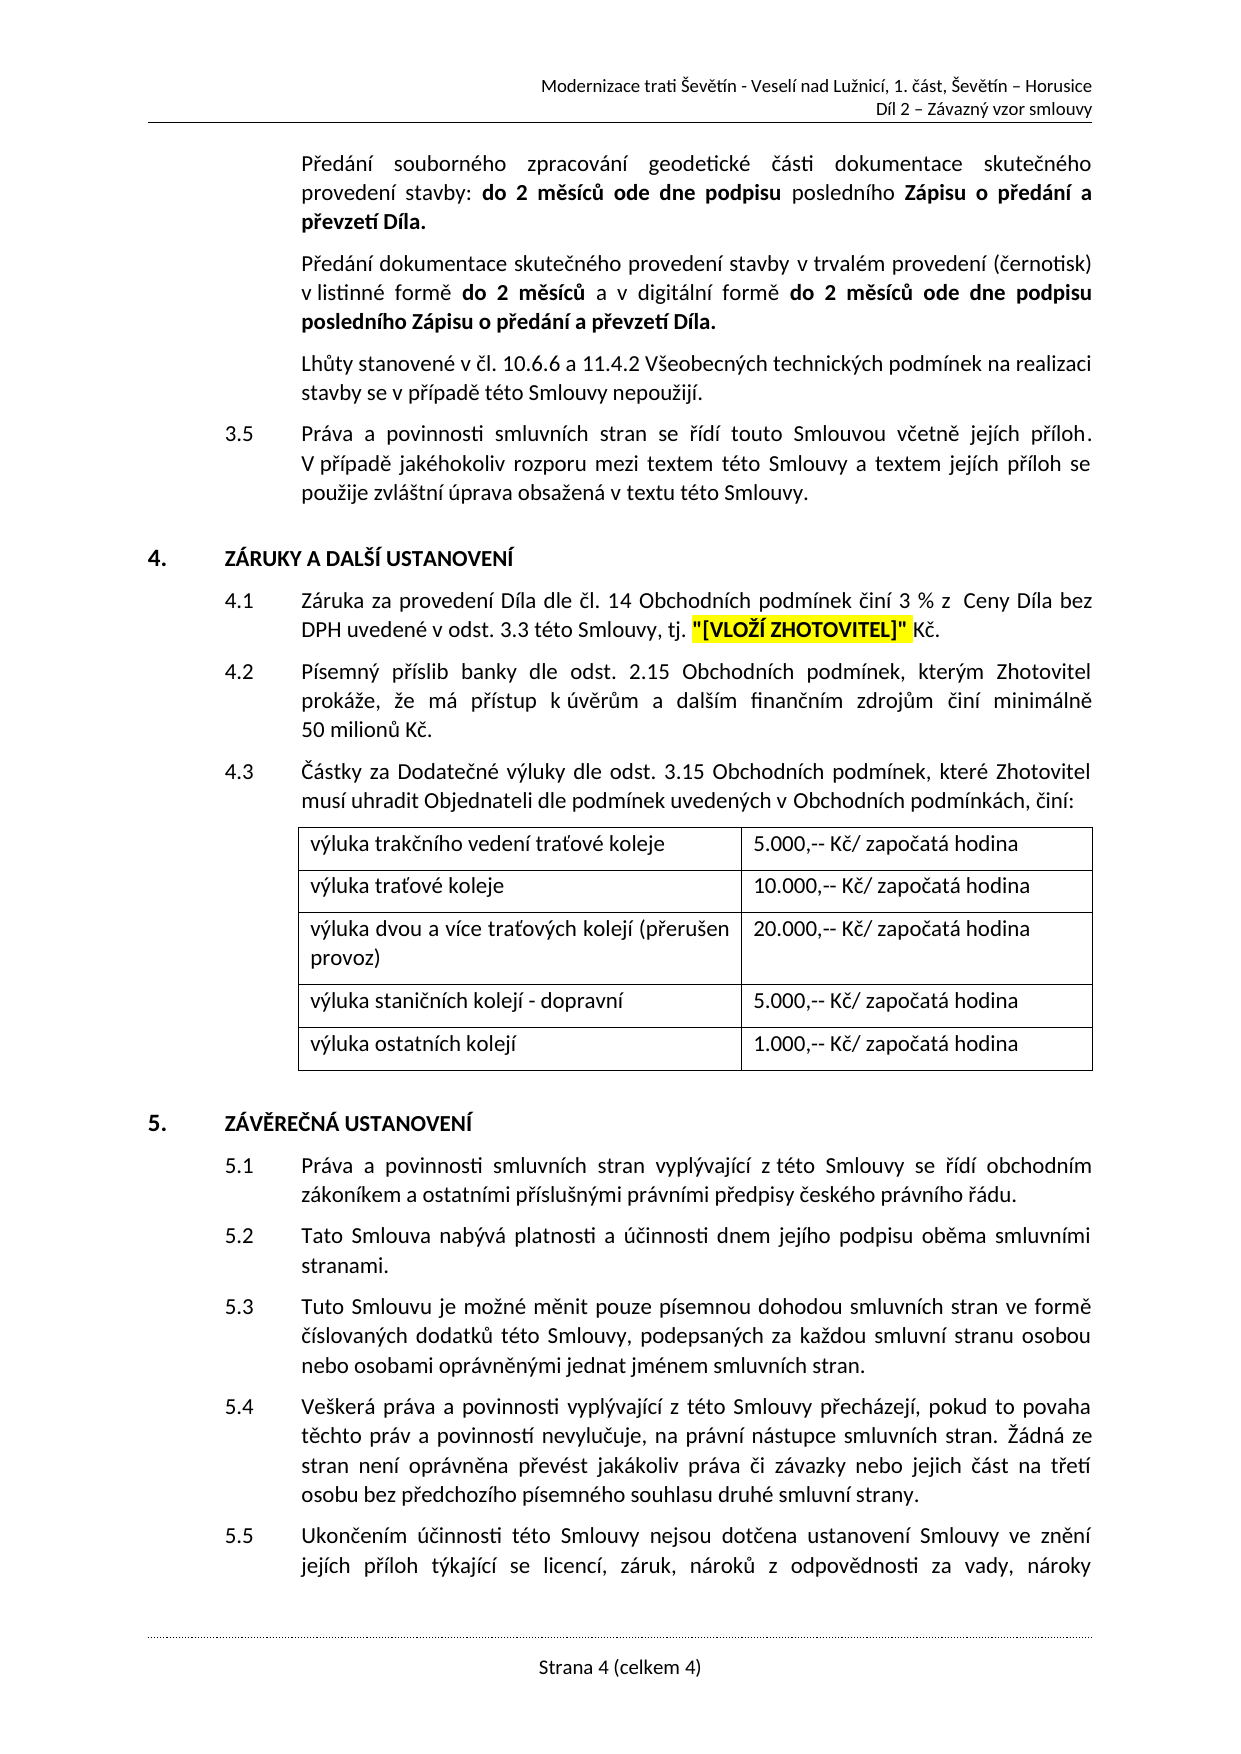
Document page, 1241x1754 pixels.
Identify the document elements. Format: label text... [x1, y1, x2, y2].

text Částky za Dodatečné výluky dle odst. 3.15 Obchodních podmínek, které Zhotovitel musí uhradit Objednateli dle podmínek uvedených v Obchodních podmínkách, činí: [224, 756, 1092, 814]
text ZÁRUKY A DALŠÍ USTANOVENÍ [148, 543, 1092, 573]
table_cell výluka dvou a více traťových kolejí (přerušen provoz) [299, 913, 741, 984]
table_header 5.000,-- Kč/ započatá hodina [742, 828, 1092, 869]
list Lhůty stanovené v čl. 10.6.6 a 11.4.2 Všeobecných technických podmínek na realizaci stavby se v případě této Smlouvy nepoužijí. [301, 348, 1092, 406]
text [224, 1521, 1092, 1579]
list Předání dokumentace skutečného provedení stavby v trvalém provedení (černotisk) v listinné formě do 2 měsíců a v digitální formě do 2 měsíců ode dne podpisu posledního Zápisu o předání a převzetí Díla. [301, 248, 1092, 335]
table_cell 10.000,-- Kč/ započatá hodina [742, 871, 1092, 912]
table_cell výluka ostatních kolejí [299, 1028, 741, 1069]
text Veškerá práva a povinnosti vyplývající z této Smlouvy přecházejí, pokud to povaha těchto práv a povinností nevylučuje, na právní nástupce smluvních stran. Žádná ze stran není oprávněna převést jakákoliv práva či závazky nebo jejich část na třetí osobu bez předchozího písemného souhlasu druhé smluvní strany. [224, 1391, 1092, 1508]
list Předání souborného zpracování geodetické části dokumentace skutečného provedení stavby: do 2 měsíců ode dne podpisu posledního Zápisu o předání a převzetí Díla. [301, 148, 1092, 235]
table_cell výluka staničních kolejí - dopravní [299, 985, 741, 1027]
table_header výluka trakčního vedení traťové koleje [299, 828, 741, 869]
table_cell 1.000,-- Kč/ započatá hodina [742, 1028, 1092, 1069]
text Práva a povinnosti smluvních stran vyplývající z této Smlouvy se řídí obchodním zákoníkem a ostatními příslušnými právními předpisy českého právního řádu. [224, 1150, 1092, 1208]
text Práva a povinnosti smluvních stran se řídí touto Smlouvou včetně jejích příloh. V případě jakéhokoliv rozporu mezi textem této Smlouvy a textem jejích příloh se použije zvláštní úprava obsažená v textu této Smlouvy. [224, 418, 1092, 506]
table_cell 20.000,-- Kč/ započatá hodina [742, 913, 1092, 984]
text Záruka za provedení Díla dle čl. 14 Obchodních podmínek činí 3 % z Ceny Díla bez DPH uvedené v odst. 3.3 této Smlouvy, tj. Kč. [224, 585, 1092, 643]
text Tuto Smlouvu je možné měnit pouze písemnou dohodou smluvních stran ve formě číslovaných dodatků této Smlouvy, podepsaných za každou smluvní stranu osobou nebo osobami oprávněnými jednat jménem smluvních stran. [224, 1291, 1092, 1379]
text Písemný příslib banky dle odst. 2.15 Obchodních podmínek, kterým Zhotovitel prokáže, že má přístup k úvěrům a dalším finančním zdrojům činí minimálně 50 milionů Kč. [224, 656, 1092, 743]
table_cell výluka traťové koleje [299, 871, 741, 912]
text ZÁVĚREČNÁ USTANOVENÍ [148, 1108, 1092, 1137]
text Tato Smlouva nabývá platnosti a účinnosti dnem jejího podpisu oběma smluvními stranami. [224, 1221, 1092, 1279]
table_cell 5.000,-- Kč/ započatá hodina [742, 985, 1092, 1027]
